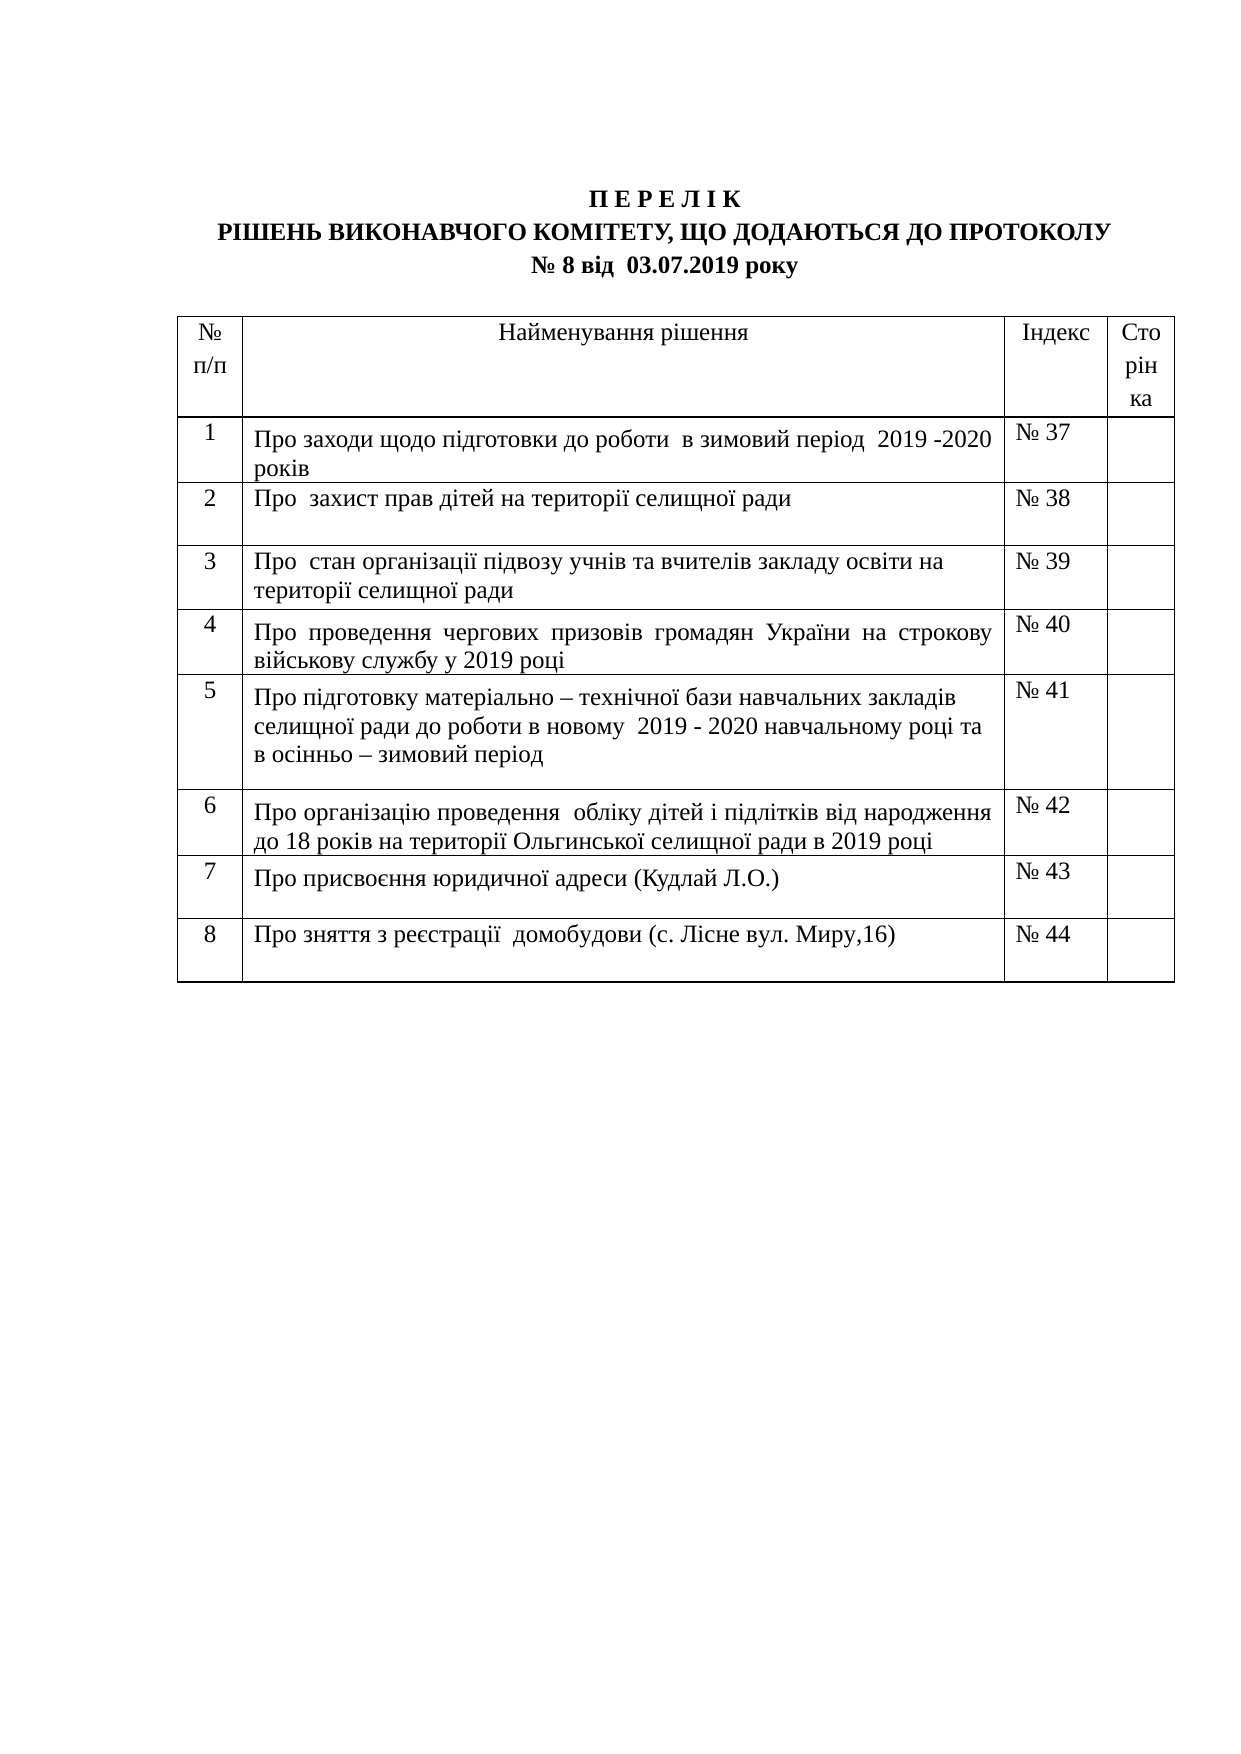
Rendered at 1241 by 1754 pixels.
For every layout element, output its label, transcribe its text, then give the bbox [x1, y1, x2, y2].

table_cell № 43 [1005, 856, 1107, 918]
text РІШЕНЬ ВИКОНАВЧОГО КОМІТЕТУ, ЩО ДОДАЮТЬСЯ ДО ПРОТОКОЛУ [177, 217, 1152, 246]
table_cell [1108, 919, 1174, 981]
table_cell 2 [178, 483, 242, 545]
table_cell № 38 [1005, 483, 1107, 545]
table_cell Про зняття з реєстрації домобудови (с. Лісне вул. Миру,16) [243, 919, 1004, 981]
table_header Сторінка [1108, 317, 1174, 416]
table_cell № 41 [1005, 675, 1107, 789]
table_cell Про захист прав дітей на території селищної ради [243, 483, 1004, 545]
table_cell [1108, 483, 1174, 545]
table_cell [1108, 610, 1174, 674]
text П Е Р Е Л І К [177, 184, 1152, 213]
table_cell [1108, 418, 1174, 482]
table_cell [1108, 856, 1174, 918]
table_cell № 40 [1005, 610, 1107, 674]
table_cell Про присвоєння юридичної адреси (Кудлай Л.О.) [243, 856, 1004, 918]
table_cell 6 [178, 790, 242, 855]
table_header Індекс [1005, 317, 1107, 416]
table_cell 1 [178, 418, 242, 482]
table_cell № 42 [1005, 790, 1107, 855]
table_cell Про організацію проведення обліку дітей і підлітків від народження до 18 років на території Ольгинської селищної ради в 2019 році [243, 790, 1004, 855]
table_header № п/п [178, 317, 242, 416]
table_cell [1108, 675, 1174, 789]
table_cell 8 [178, 919, 242, 981]
table_cell Про стан організації підвозу учнів та вчителів закладу освіти на території селищної ради [243, 546, 1004, 608]
table_cell № 44 [1005, 919, 1107, 981]
table_cell № 39 [1005, 546, 1107, 608]
table_cell [1108, 546, 1174, 608]
table_cell Про заходи щодо підготовки до роботи в зимовий період 2019 -2020 років [243, 418, 1004, 482]
text № 8 від 03.07.2019 року [177, 250, 1152, 279]
table_cell Про проведення чергових призовів громадян України на строкову військову службу у 2019 році [243, 610, 1004, 674]
table_cell [1108, 790, 1174, 855]
table_cell 5 [178, 675, 242, 789]
table_cell 3 [178, 546, 242, 608]
table_cell 4 [178, 610, 242, 674]
table_cell 7 [178, 856, 242, 918]
table_cell № 37 [1005, 418, 1107, 482]
table_header Найменування рішення [243, 317, 1004, 416]
table_cell Про підготовку матеріально – технічної бази навчальних закладів селищної ради до роботи в новому 2019 - 2020 навчальному році та в осінньо – зимовий період [243, 675, 1004, 789]
